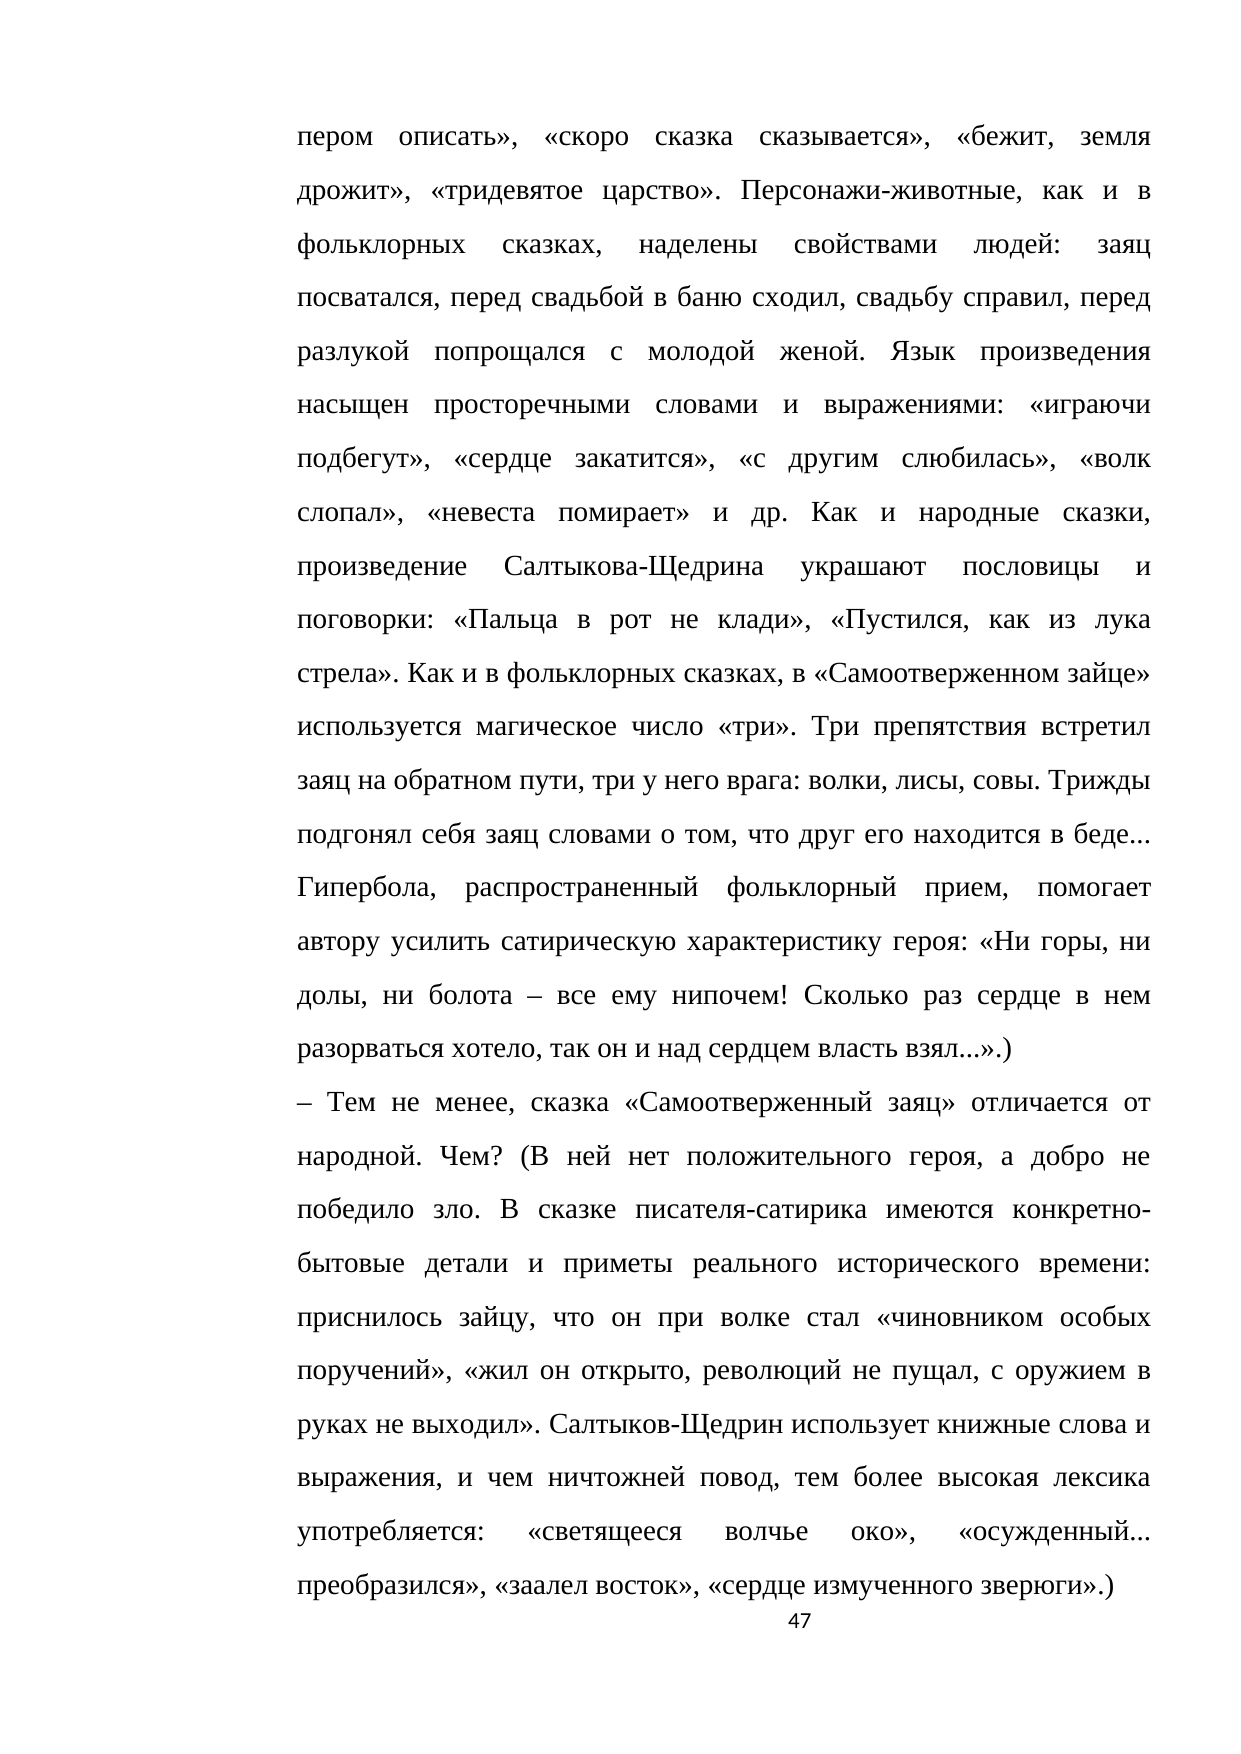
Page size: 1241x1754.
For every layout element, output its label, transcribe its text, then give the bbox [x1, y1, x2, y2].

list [297, 118, 1152, 1064]
list – Тем не менее, сказка «Самоотверженный заяц» отличается от народной. Чем? (В ней нет положительного героя, а добро не победило зло. В сказке писателя-сатирика имеются конкретно-бытовые детали и приметы реального исторического времени: приснилось зайцу, что он при волке стал «чиновником особых поручений», «жил он открыто, революций не пущал, с оружием в руках не выходил». Салтыков-Щедрин использует книжные слова и выражения, и чем ничтожней повод, тем более высокая лексика употребляется: «светящееся волчье око», «осужденный... преобразился», «заалел восток», «сердце измученного зверюги».) [297, 1084, 1152, 1600]
